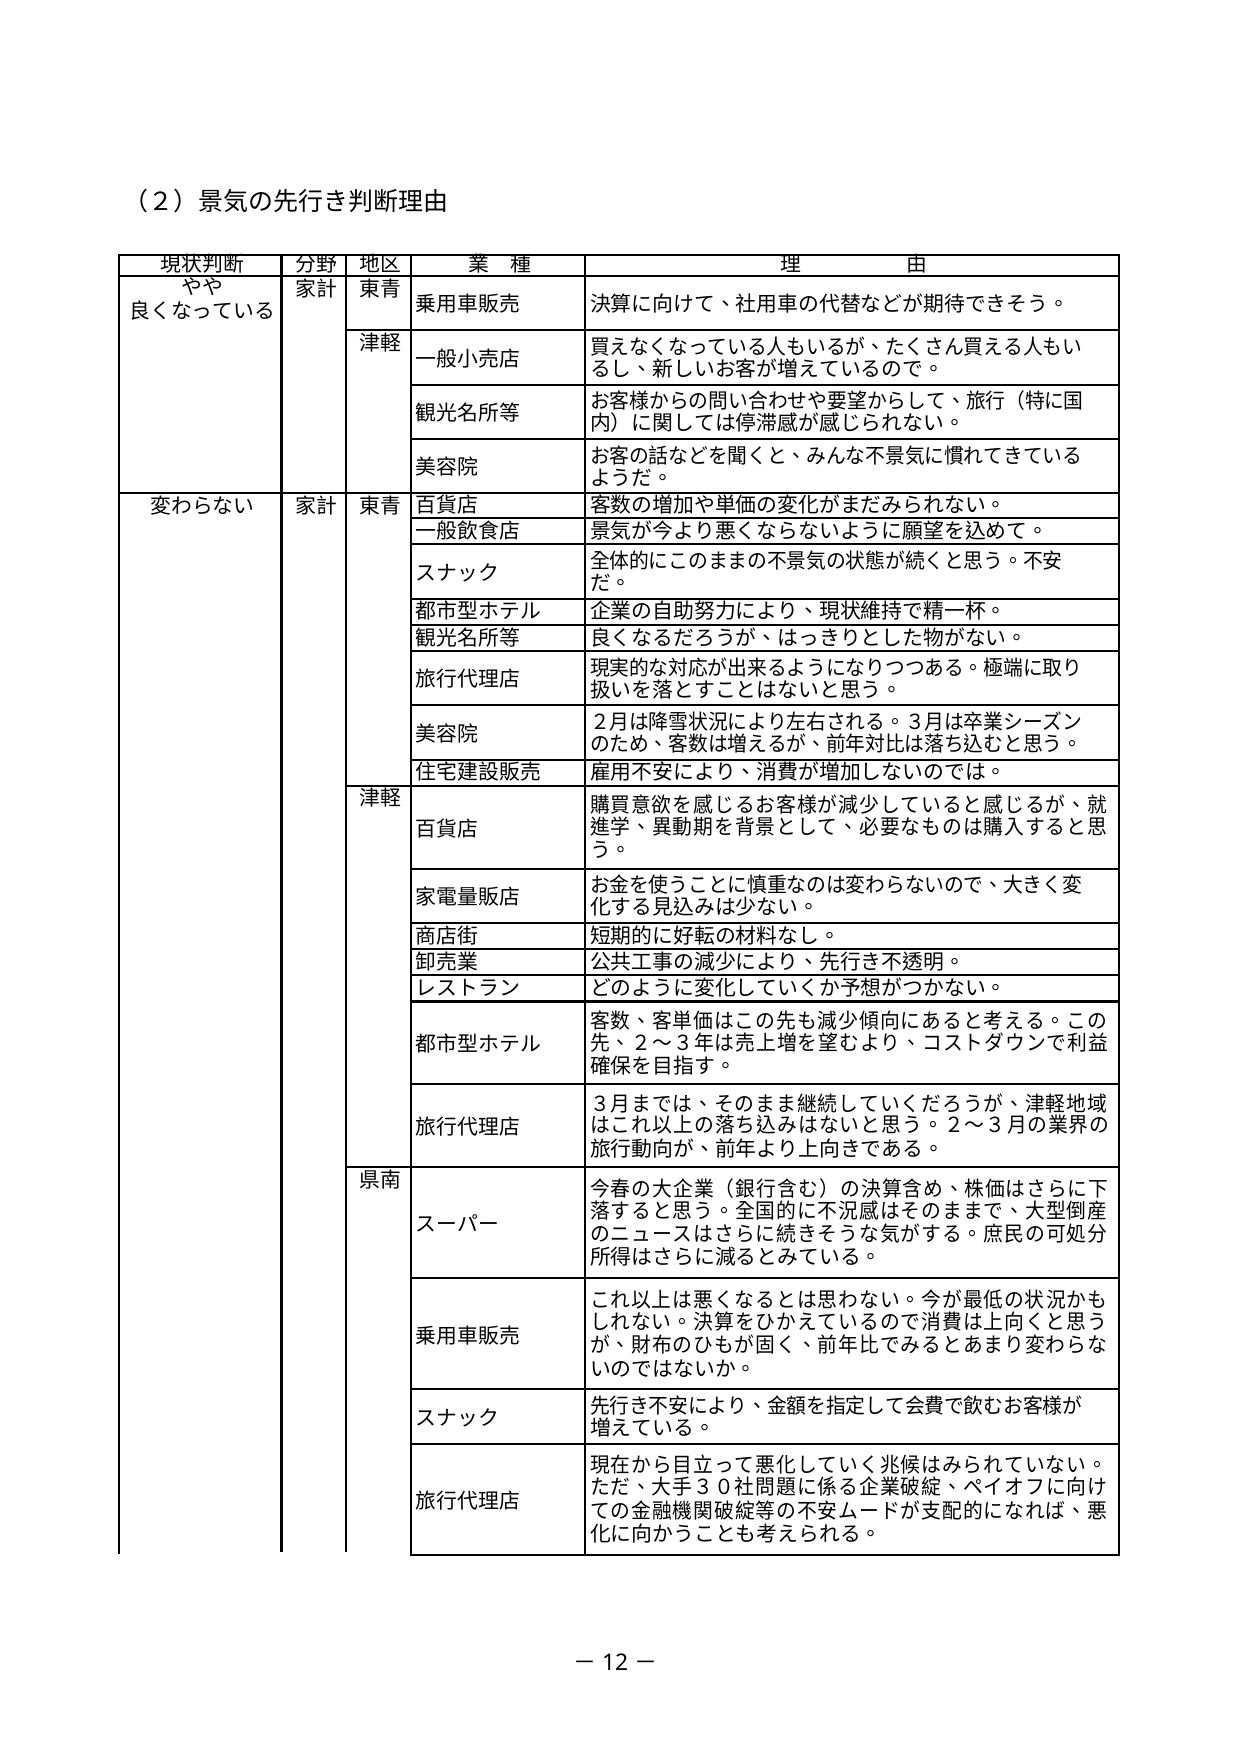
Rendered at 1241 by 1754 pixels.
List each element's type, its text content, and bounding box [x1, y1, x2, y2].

table_cell どのように変化していくか予想がつかない。 [586, 976, 1118, 1000]
text （２）景気の先行き判断理由 [123, 184, 1134, 218]
table_cell 乗用車販売 [412, 1279, 584, 1388]
table_cell 都市型ホテル [412, 600, 584, 624]
table_cell 客数、客単価はこの先も減少傾向にあると考える。この 先、２～３年は売上増を望むより、コストダウンで利益 確保を目指す。 [586, 1003, 1118, 1083]
table_cell お金を使うことに慎重なのは変わらないので、大きく変 化する見込みは少ない。 [586, 870, 1118, 922]
table_cell ３月までは、そのまま継続していくだろうが、津軽地域 はこれ以上の落ち込みはないと思う。２～３月の業界の 旅行動向が、前年より上向きである。 [586, 1085, 1118, 1166]
table_cell 今春の大企業（銀行含む）の決算含め、株価はさらに下 落すると思う。全国的に不況感はそのままで、大型倒産 のニュースはさらに続きそうな気がする。庶民の可処分 所得はさらに減るとみている。 [586, 1168, 1118, 1277]
table_cell 観光名所等 [412, 386, 584, 438]
table_cell 一般飲食店 [412, 519, 584, 543]
table_cell 購買意欲を感じるお客様が減少していると感じるが、就 進学、異動期を背景として、必要なものは購入すると思 う。 [586, 787, 1118, 867]
table_cell 決算に向けて、社用車の代替などが期待できそう。 [586, 277, 1118, 329]
table_cell 東青 [347, 277, 410, 329]
table_cell 旅行代理店 [412, 1085, 584, 1166]
table_cell 買えなくなっている人もいるが、たくさん買える人もい るし、新しいお客が増えているので。 [586, 331, 1118, 383]
table_cell お客の話などを聞くと、みんな不景気に慣れてきている ようだ。 [586, 440, 1118, 492]
table_cell 観光名所等 [412, 626, 584, 650]
table_cell 一般小売店 [412, 331, 584, 383]
table_cell 景気が今より悪くならないように願望を込めて。 [586, 519, 1118, 543]
table_cell お客様からの問い合わせや要望からして、旅行（特に国 内）に関しては停滞感が感じられない。 [586, 386, 1118, 438]
table_cell 雇用不安により、消費が増加しないのでは。 [586, 761, 1118, 785]
table_cell 百貨店 [412, 494, 584, 517]
table_cell 客数の増加や単価の変化がまだみられない。 [586, 494, 1118, 517]
table_cell 県南 [346, 1168, 410, 1554]
table_cell 商店街 [412, 924, 584, 948]
table_cell 家計 [283, 277, 345, 492]
table_cell 良くなるだろうが、はっきりとした物がない。 [586, 626, 1118, 650]
table_header 理 由 [586, 256, 1118, 275]
table_cell 津軽 [347, 787, 410, 1166]
table_cell 東青 [347, 494, 410, 785]
table_cell 企業の自助努力により、現状維持で精一杯。 [586, 600, 1118, 624]
table_cell スナック [412, 545, 584, 597]
table_cell 先行き不安により、金額を指定して会費で飲むお客様が 増えている。 [586, 1390, 1118, 1443]
table_cell やや 良くなっている [120, 277, 280, 492]
table_cell 津軽 [347, 331, 410, 492]
table_cell 現実的な対応が出来るようになりつつある。極端に取り 扱いを落とすことはないと思う。 [586, 652, 1118, 704]
table_cell スナック [412, 1390, 584, 1443]
table_cell 全体的にこのままの不景気の状態が続くと思う。不安 だ。 [586, 545, 1118, 597]
table_cell これ以上は悪くなるとは思わない。今が最低の状況かも しれない。決算をひかえているので消費は上向くと思う が、財布のひもが固く、前年比でみるとあまり変わらな いのではないか。 [586, 1279, 1118, 1388]
table_cell レストラン [412, 976, 584, 1000]
table_cell 卸売業 [412, 950, 584, 974]
table_cell 変わらない [120, 494, 281, 1554]
table_cell スーパー [412, 1168, 584, 1277]
table_cell 短期的に好転の材料なし。 [586, 924, 1118, 948]
table_header 分野 [283, 256, 345, 275]
table_cell 家計 [281, 494, 346, 1554]
table_header 地区 [347, 256, 410, 275]
table_cell 旅行代理店 [412, 1445, 584, 1554]
table_cell 美容院 [412, 440, 584, 492]
table_cell 現在から目立って悪化していく兆候はみられていない。 ただ、大手３０社問題に係る企業破綻、ペイオフに向け ての金融機関破綻等の不安ムードが支配的になれば、悪 化に向かうことも考えられる。 [586, 1445, 1118, 1554]
table_cell 旅行代理店 [412, 652, 584, 704]
table_cell 都市型ホテル [412, 1003, 584, 1083]
table_cell 乗用車販売 [412, 277, 584, 329]
table_header 現状判断 [120, 256, 280, 275]
table_cell 公共工事の減少により、先行き不透明。 [586, 950, 1118, 974]
table_header 業 種 [412, 256, 584, 275]
table_cell 住宅建設販売 [412, 761, 584, 785]
table_cell 家電量販店 [412, 870, 584, 922]
table_cell ２月は降雪状況により左右される。３月は卒業シーズン のため、客数は増えるが、前年対比は落ち込むと思う。 [586, 706, 1118, 758]
table_cell 百貨店 [412, 787, 584, 867]
table_cell 美容院 [412, 706, 584, 758]
